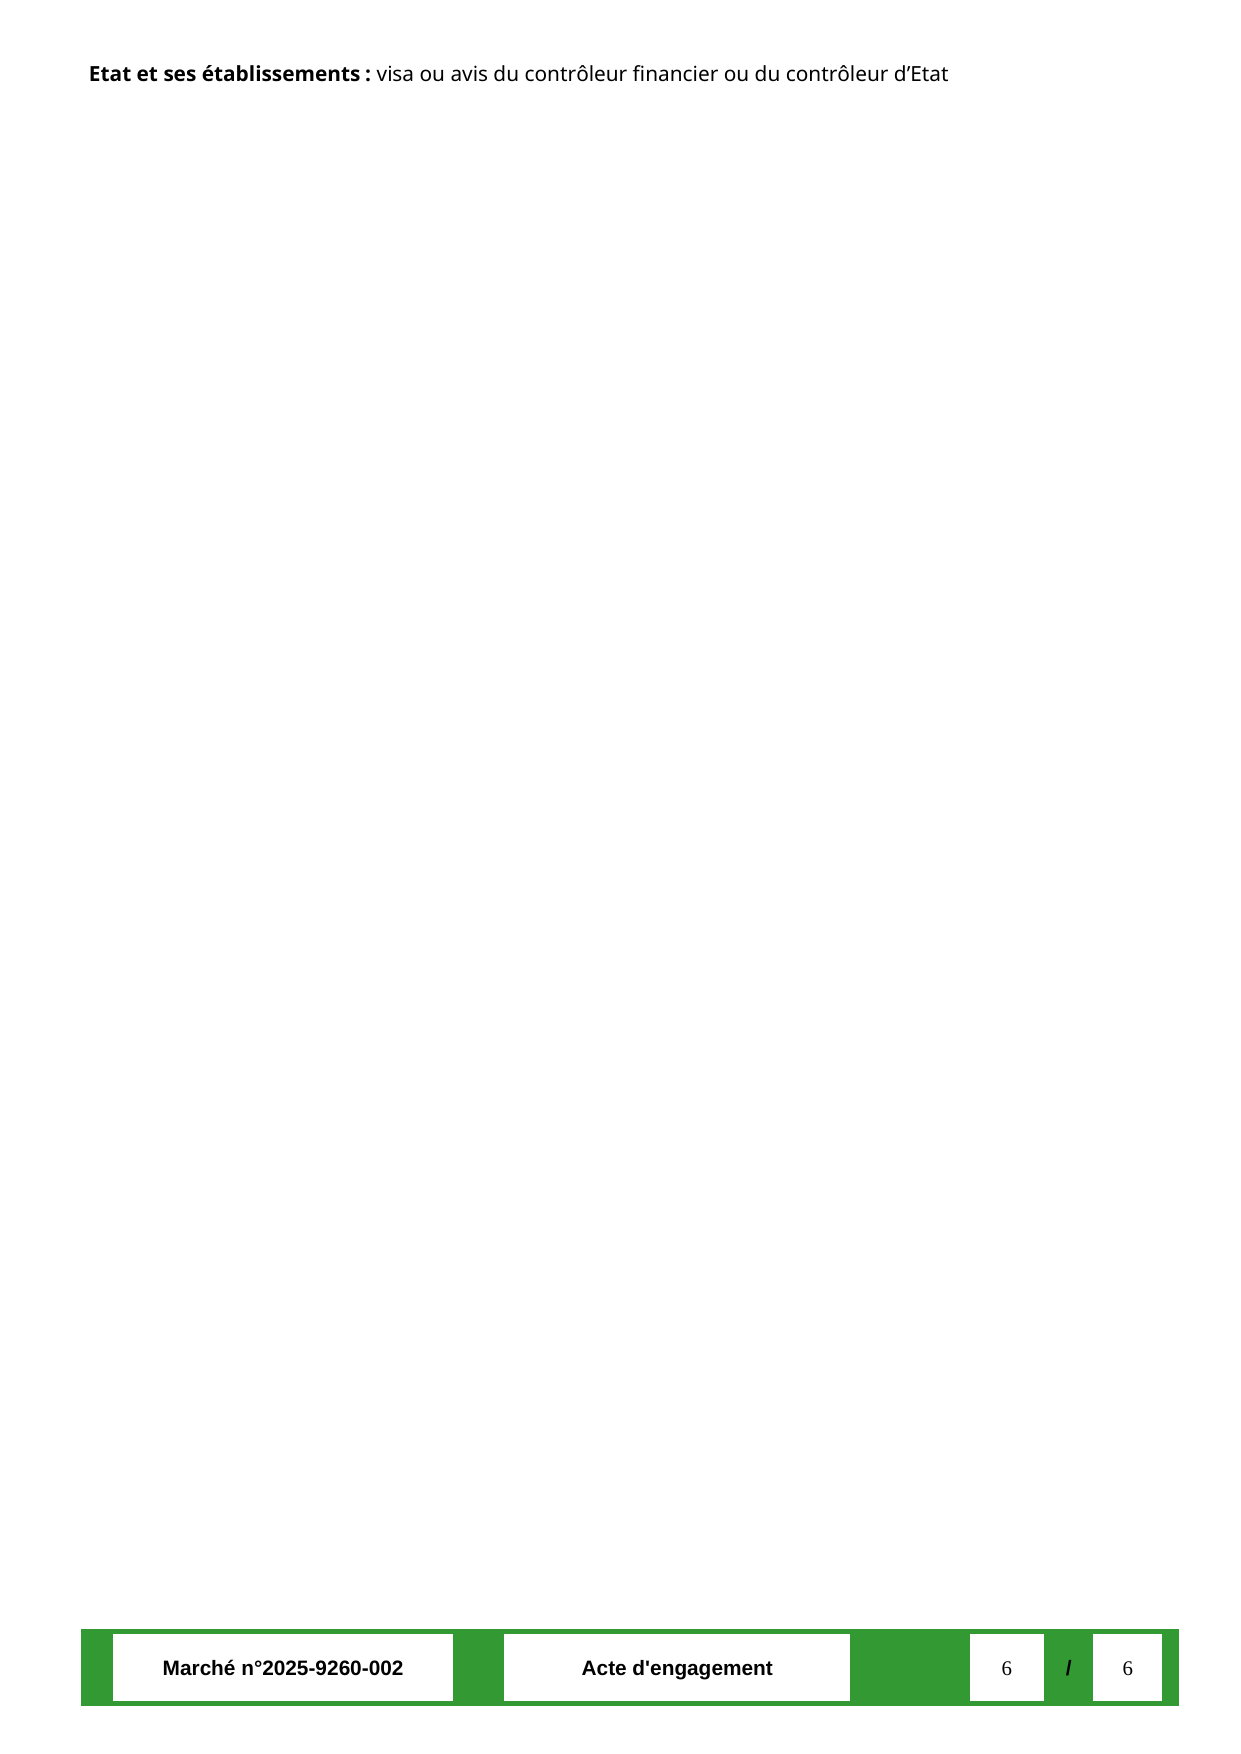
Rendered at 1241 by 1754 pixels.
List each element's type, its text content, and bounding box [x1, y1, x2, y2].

text Etat et ses établissements : visa ou avis du contrôleur financier ou du contrôleur d’Etat [89, 59, 1166, 87]
